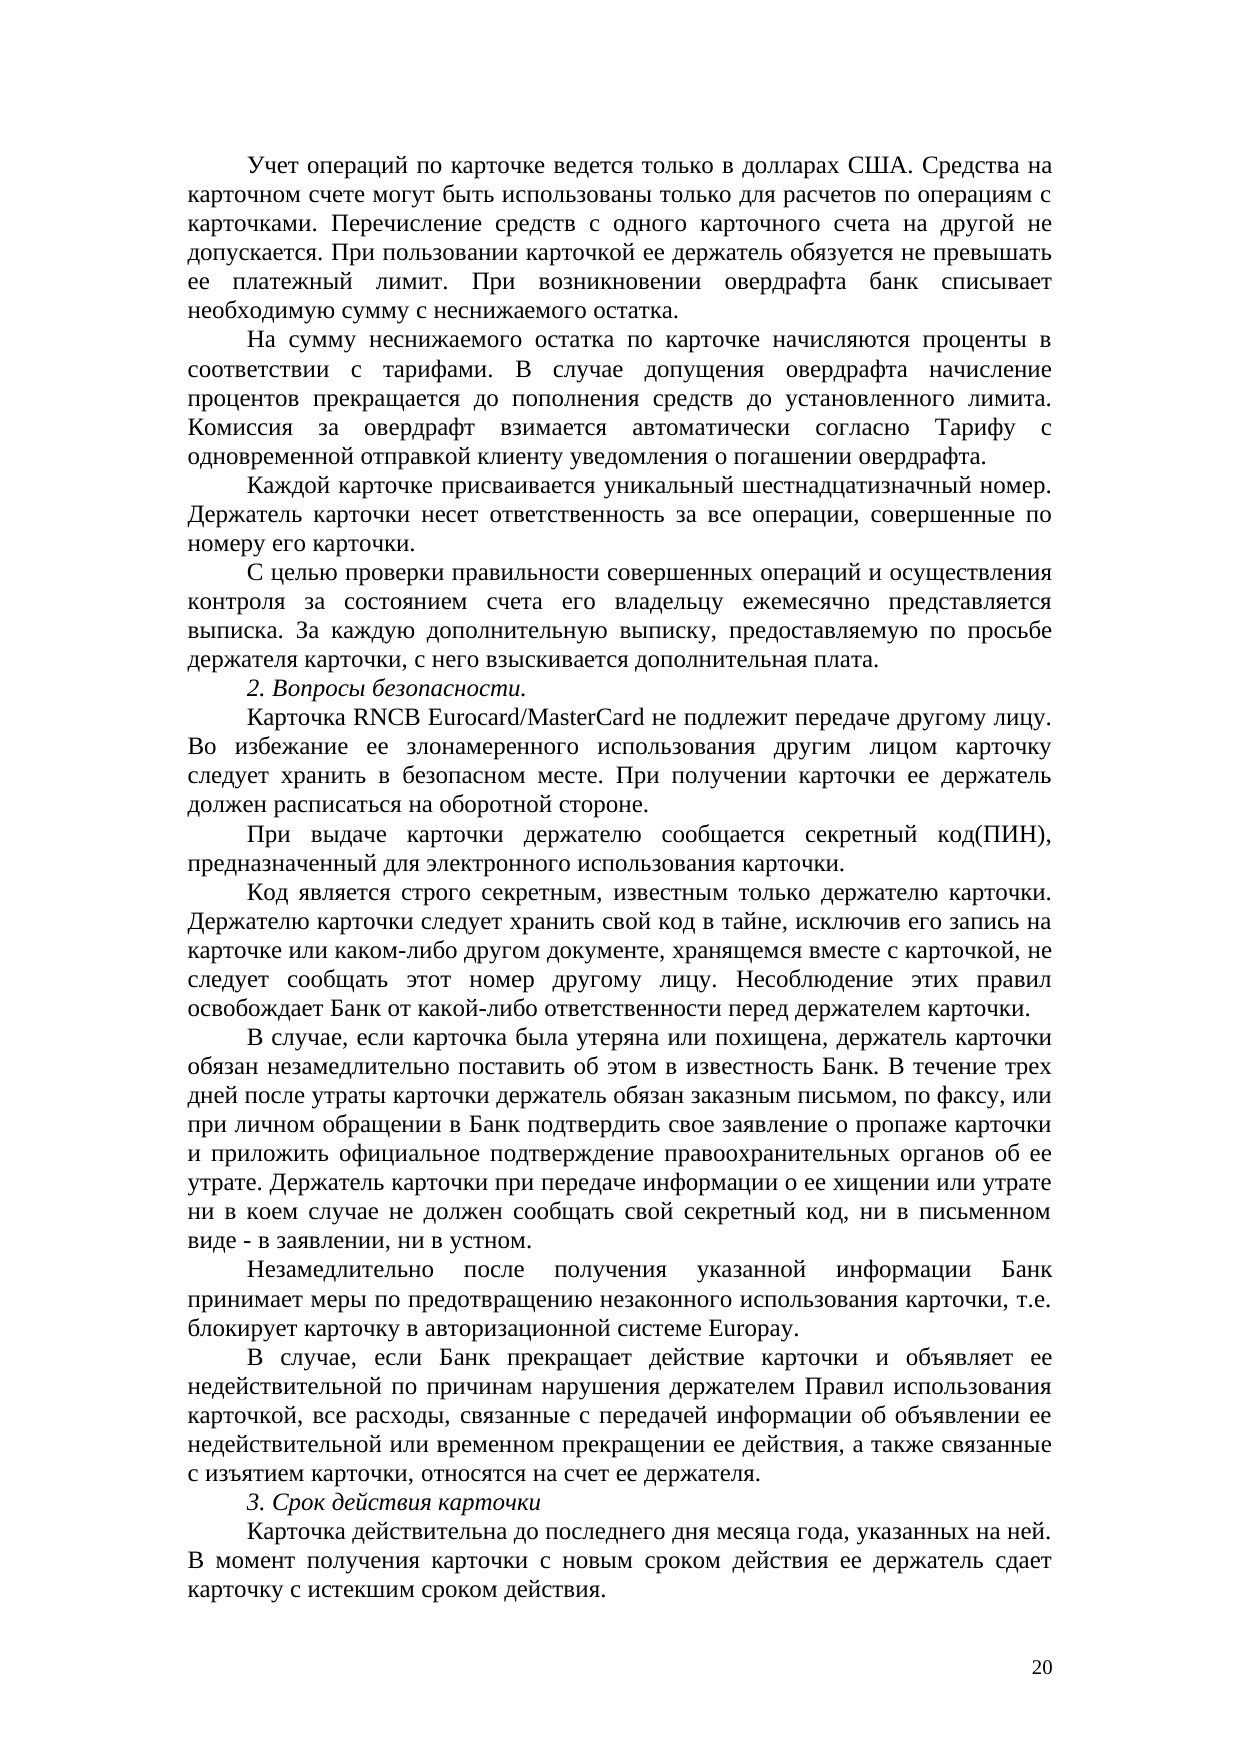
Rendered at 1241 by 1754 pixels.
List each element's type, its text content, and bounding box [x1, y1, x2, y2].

text Каждой карточке присваивается уникальный шестнадцатизначный номер. Держатель карточки несет ответственность за все операции, совершенные по номеру его карточки. [187, 470, 1053, 557]
text Карточка RNCB Eurocard/MasterCard не подлежит передаче другому лицу. Во избежание ее злонамеренного использования другим лицом карточку следует хранить в безопасном месте. При получении карточки ее держатель должен расписаться на оборотной стороне. [187, 702, 1053, 818]
text С целью проверки правильности совершенных операций и осуществления контроля за состоянием счета его владельцу ежемесячно представляется выписка. За каждую дополнительную выписку, предоставляемую по просьбе держателя карточки, с него взыскивается дополнительная плата. [187, 557, 1053, 673]
text Код является строго секретным, известным только держателю карточки. Держателю карточки следует хранить свой код в тайне, исключив его запись на карточке или каком-либо другом документе, хранящемся вместе с карточкой, не следует сообщать этот номер другому лицу. Несоблюдение этих правил освобождает Банк от какой-либо ответственности перед держателем карточки. [187, 877, 1053, 1022]
text В случае, если Банк прекращает действие карточки и объявляет ее недействительной по причинам нарушения держателем Правил использования карточкой, все расходы, связанные с передачей информации об объявлении ее недействительной или временном прекращении ее действия, а также связанные с изъятием карточки, относятся на счет ее держателя. [187, 1342, 1053, 1487]
text При выдаче карточки держателю сообщается секретный код(ПИН), предназначенный для электронного использования карточки. [187, 818, 1053, 877]
text Незамедлительно после получения указанной информации Банк принимает меры по предотвращению незаконного использования карточки, т.е. блокирует карточку в авторизационной системе Europay. [187, 1254, 1053, 1342]
text В случае, если карточка была утеряна или похищена, держатель карточки обязан незамедлительно поставить об этом в известность Банк. В течение трех дней после утраты карточки держатель обязан заказным письмом, по факсу, или при личном обращении в Банк подтвердить свое заявление о пропаже карточки и приложить официальное подтверждение правоохранительных органов об ее утрате. Держатель карточки при передаче информации о ее хищении или утрате ни в коем случае не должен сообщать свой секретный код, ни в письменном виде - в заявлении, ни в устном. [187, 1022, 1053, 1254]
text 3. Срок действия карточки [187, 1487, 1053, 1516]
text Учет операций по карточке ведется только в долларах США. Средства на карточном счете могут быть использованы только для расчетов по операциям с карточками. Перечисление средств с одного карточного счета на другой не допускается. При пользовании карточкой ее держатель обязуется не превышать ее платежный лимит. При возникновении овердрафта банк списывает необходимую сумму с неснижаемого остатка. [187, 150, 1053, 324]
text 2. Вопросы безопасности. [187, 673, 1053, 702]
text Карточка действительна до последнего дня месяца года, указанных на ней. В момент получения карточки с новым сроком действия ее держатель сдает карточку с истекшим сроком действия. [187, 1516, 1053, 1603]
text На сумму неснижаемого остатка по карточке начисляются проценты в соответствии с тарифами. В случае допущения овердрафта начисление процентов прекращается до пополнения средств до установленного лимита. Комиссия за овердрафт взимается автоматически согласно Тарифу с одновременной отправкой клиенту уведомления о погашении овердрафта. [187, 324, 1053, 470]
